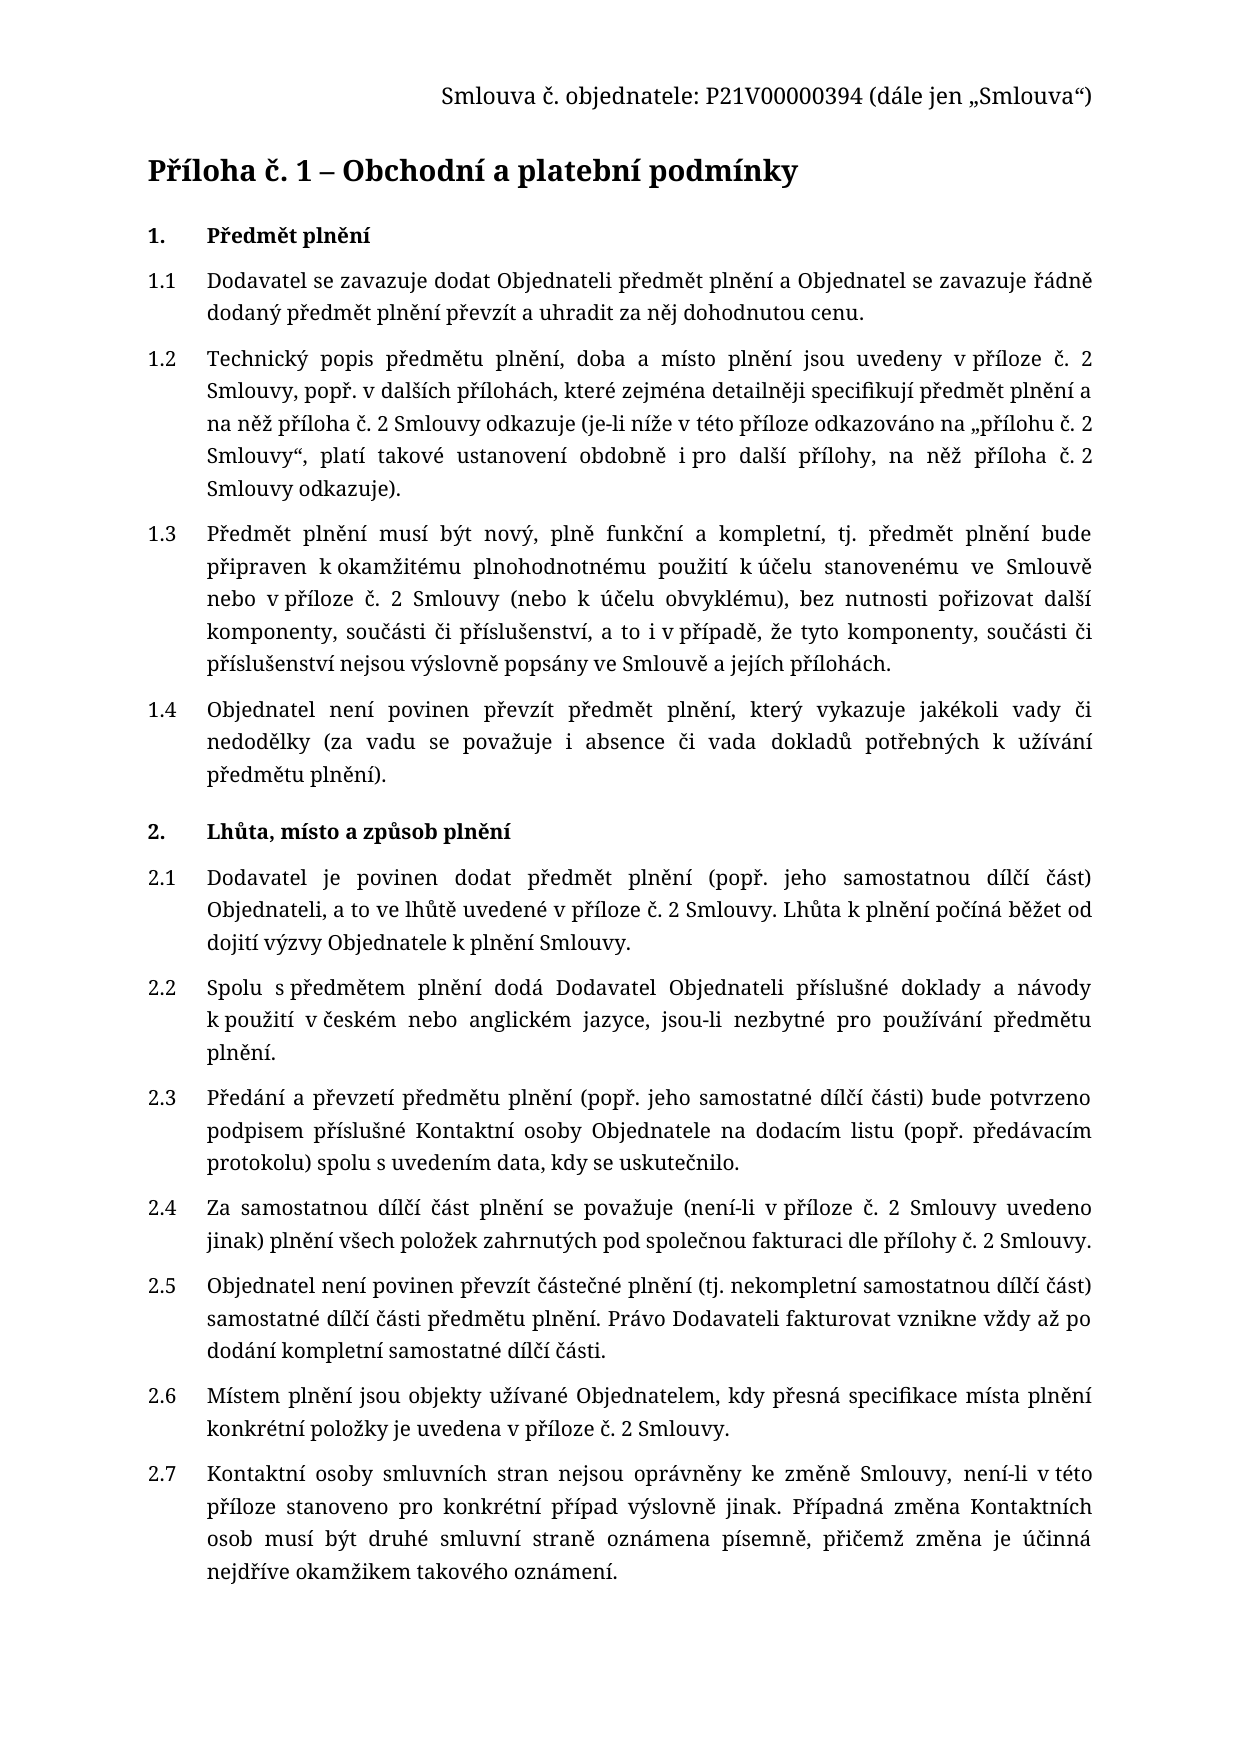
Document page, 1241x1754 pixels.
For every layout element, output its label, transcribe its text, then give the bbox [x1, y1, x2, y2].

list Za samostatnou dílčí část plnění se považuje (není-li v příloze č. 2 Smlouvy uvedeno jinak) plnění všech položek zahrnutých pod společnou fakturaci dle přílohy č. 2 Smlouvy. [148, 1193, 1093, 1254]
list Předání a převzetí předmětu plnění (popř. jeho samostatné dílčí části) bude potvrzeno podpisem příslušné Kontaktní osoby Objednatele na dodacím listu (popř. předávacím protokolu) spolu s uvedením data, kdy se uskutečnilo. [148, 1083, 1093, 1177]
list Místem plnění jsou objekty užívané Objednatelem, kdy přesná specifikace místa plnění konkrétní položky je uvedena v příloze č. 2 Smlouvy. [148, 1382, 1093, 1443]
list Technický popis předmětu plnění, doba a místo plnění jsou uvedeny v příloze č. 2 Smlouvy, popř. v dalších přílohách, které zejména detailněji specifikují předmět plnění a na něž příloha č. 2 Smlouvy odkazuje (je-li níže v této příloze odkazováno na „přílohu č. 2 Smlouvy“, platí takové ustanovení obdobně i pro další přílohy, na něž příloha č. 2 Smlouvy odkazuje). [148, 344, 1093, 502]
list Objednatel není povinen převzít předmět plnění, který vykazuje jakékoli vady či nedodělky (za vadu se považuje i absence či vada dokladů potřebných k užívání předmětu plnění). [148, 695, 1093, 788]
list Lhůta, místo a způsob plnění [148, 817, 1093, 846]
list Předmět plnění [148, 221, 1093, 249]
list Dodavatel se zavazuje dodat Objednateli předmět plnění a Objednatel se zavazuje řádně dodaný předmět plnění převzít a uhradit za něj dohodnutou cenu. [148, 266, 1093, 327]
list Kontaktní osoby smluvních stran nejsou oprávněny ke změně Smlouvy, není-li v této příloze stanoveno pro konkrétní případ výslovně jinak. Případná změna Kontaktních osob musí být druhé smluvní straně oznámena písemně, přičemž změna je účinná nejdříve okamžikem takového oznámení. [148, 1459, 1093, 1586]
text Příloha č. 1 – Obchodní a platební podmínky [148, 150, 1093, 190]
list Předmět plnění musí být nový, plně funkční a kompletní, tj. předmět plnění bude připraven k okamžitému plnohodnotnému použití k účelu stanovenému ve Smlouvě nebo v příloze č. 2 Smlouvy (nebo k účelu obvyklému), bez nutnosti pořizovat další komponenty, součásti či příslušenství, a to i v případě, že tyto komponenty, součásti či příslušenství nejsou výslovně popsány ve Smlouvě a jejích přílohách. [148, 519, 1093, 678]
list Dodavatel je povinen dodat předmět plnění (popř. jeho samostatnou dílčí část) Objednateli, a to ve lhůtě uvedené v příloze č. 2 Smlouvy. Lhůta k plnění počíná běžet od dojití výzvy Objednatele k plnění Smlouvy. [148, 863, 1093, 956]
list Objednatel není povinen převzít částečné plnění (tj. nekompletní samostatnou dílčí část) samostatné dílčí části předmětu plnění. Právo Dodavateli fakturovat vznikne vždy až po dodání kompletní samostatné dílčí části. [148, 1271, 1093, 1365]
list Spolu s předmětem plnění dodá Dodavatel Objednateli příslušné doklady a návody k použití v českém nebo anglickém jazyce, jsou-li nezbytné pro používání předmětu plnění. [148, 973, 1093, 1067]
